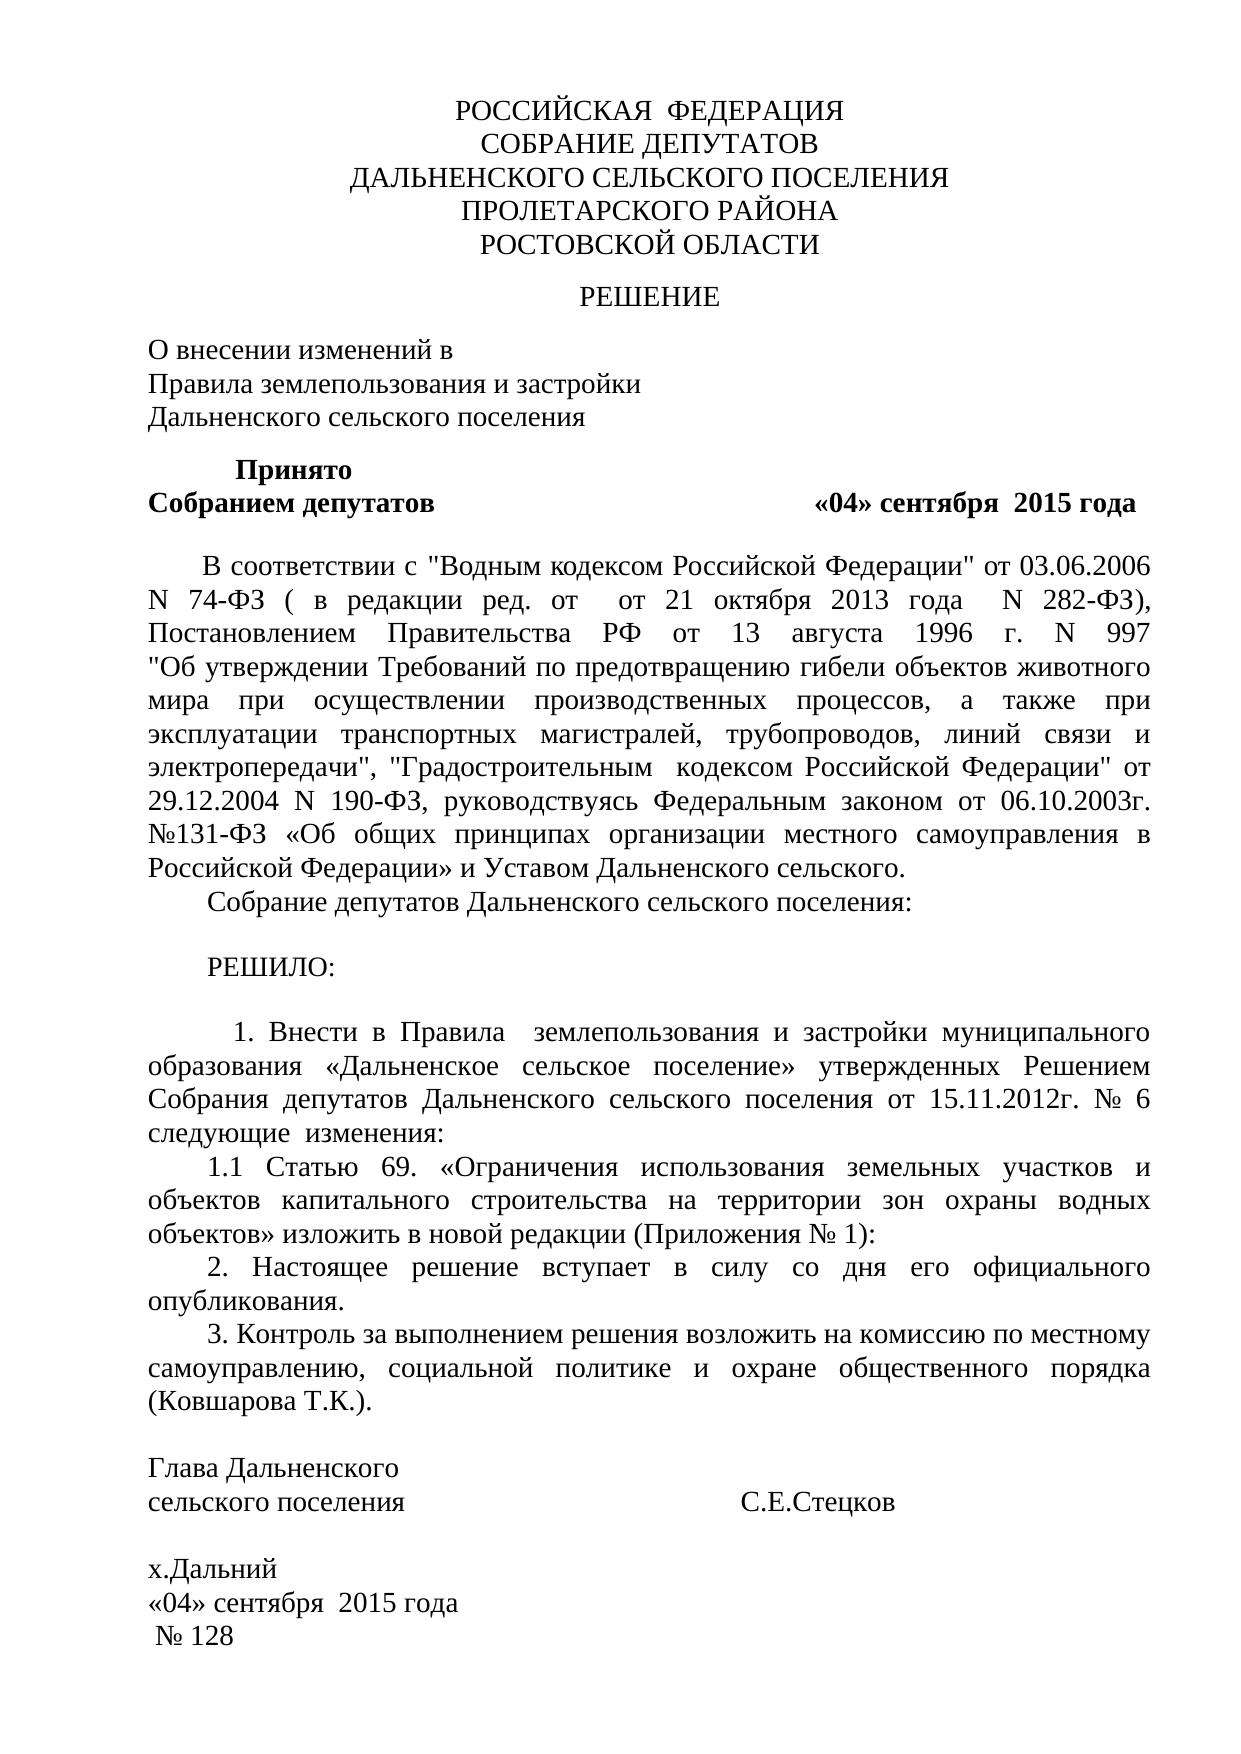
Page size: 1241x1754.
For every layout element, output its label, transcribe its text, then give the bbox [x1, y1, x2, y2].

text Глава Дальненского [148, 1451, 1152, 1484]
text сельского поселения С.Е.Стецков [148, 1484, 1152, 1518]
text 3. Контроль за выполнением решения возложить на комиссию по местному самоуправлению, социальной политике и охране общественного порядка (Ковшарова Т.К.). [148, 1316, 1152, 1417]
text Принято [148, 452, 1152, 486]
title РОССИЙСКАЯ ФЕДЕРАЦИЯ [148, 93, 1152, 126]
text Собрание депутатов Дальненского сельского поселения: [148, 884, 1152, 917]
text 1.1 Статью 69. «Ограничения использования земельных участков и объектов капитального строительства на территории зон охраны водных объектов» изложить в новой редакции (Приложения № 1): [148, 1149, 1152, 1249]
text х.Дальний [148, 1551, 1152, 1585]
text РЕШИЛО: [148, 950, 1152, 982]
text № 128 [148, 1618, 1152, 1652]
text РОСТОВСКОЙ ОБЛАСТИ [148, 227, 1152, 260]
text О внесении изменений в [148, 332, 1152, 366]
text 1. Внести в Правила землепользования и застройки муниципального образования «Дальненское сельское поселение» утвержденных Решением Собрания депутатов Дальненского сельского поселения от 15.11.2012г. № 6 следующие изменения: [148, 1014, 1152, 1149]
text 2. Настоящее решение вступает в силу со дня его официального опубликования. [148, 1249, 1152, 1316]
text ДАЛЬНЕНСКОГО СЕЛЬСКОГО ПОСЕЛЕНИЯ [148, 160, 1152, 193]
text РЕШЕНИЕ [148, 279, 1152, 313]
text «04» сентября 2015 года [148, 1585, 1152, 1618]
text Дальненского сельского поселения [148, 399, 1152, 433]
text Собранием депутатов «04» сентября 2015 года [148, 486, 1152, 519]
text В соответствии с "Водным кодексом Российской Федерации" от 03.06.2006 N 74-ФЗ ( в редакции ред. от от 21 октября 2013 года N 282-ФЗ), Постановлением Правительства РФ от 13 августа 1996 г. N 997 "Об утверждении Требований по предотвращению гибели объектов животного мира при осуществлении производственных процессов, а также при эксплуатации транспортных магистралей, трубопроводов, линий связи и электропередачи", "Градостроительным кодексом Российской Федерации" от 29.12.2004 N 190-ФЗ, руководствуясь Федеральным законом от 06.10.2003г. №131-ФЗ «Об общих принципах организации местного самоуправления в Российской Федерации» и Уставом Дальненского сельского. [148, 548, 1152, 884]
text Правила землепользования и застройки [148, 366, 1152, 399]
text СОБРАНИЕ ДЕПУТАТОВ [148, 126, 1152, 160]
text ПРОЛЕТАРСКОГО РАЙОНА [148, 193, 1152, 227]
